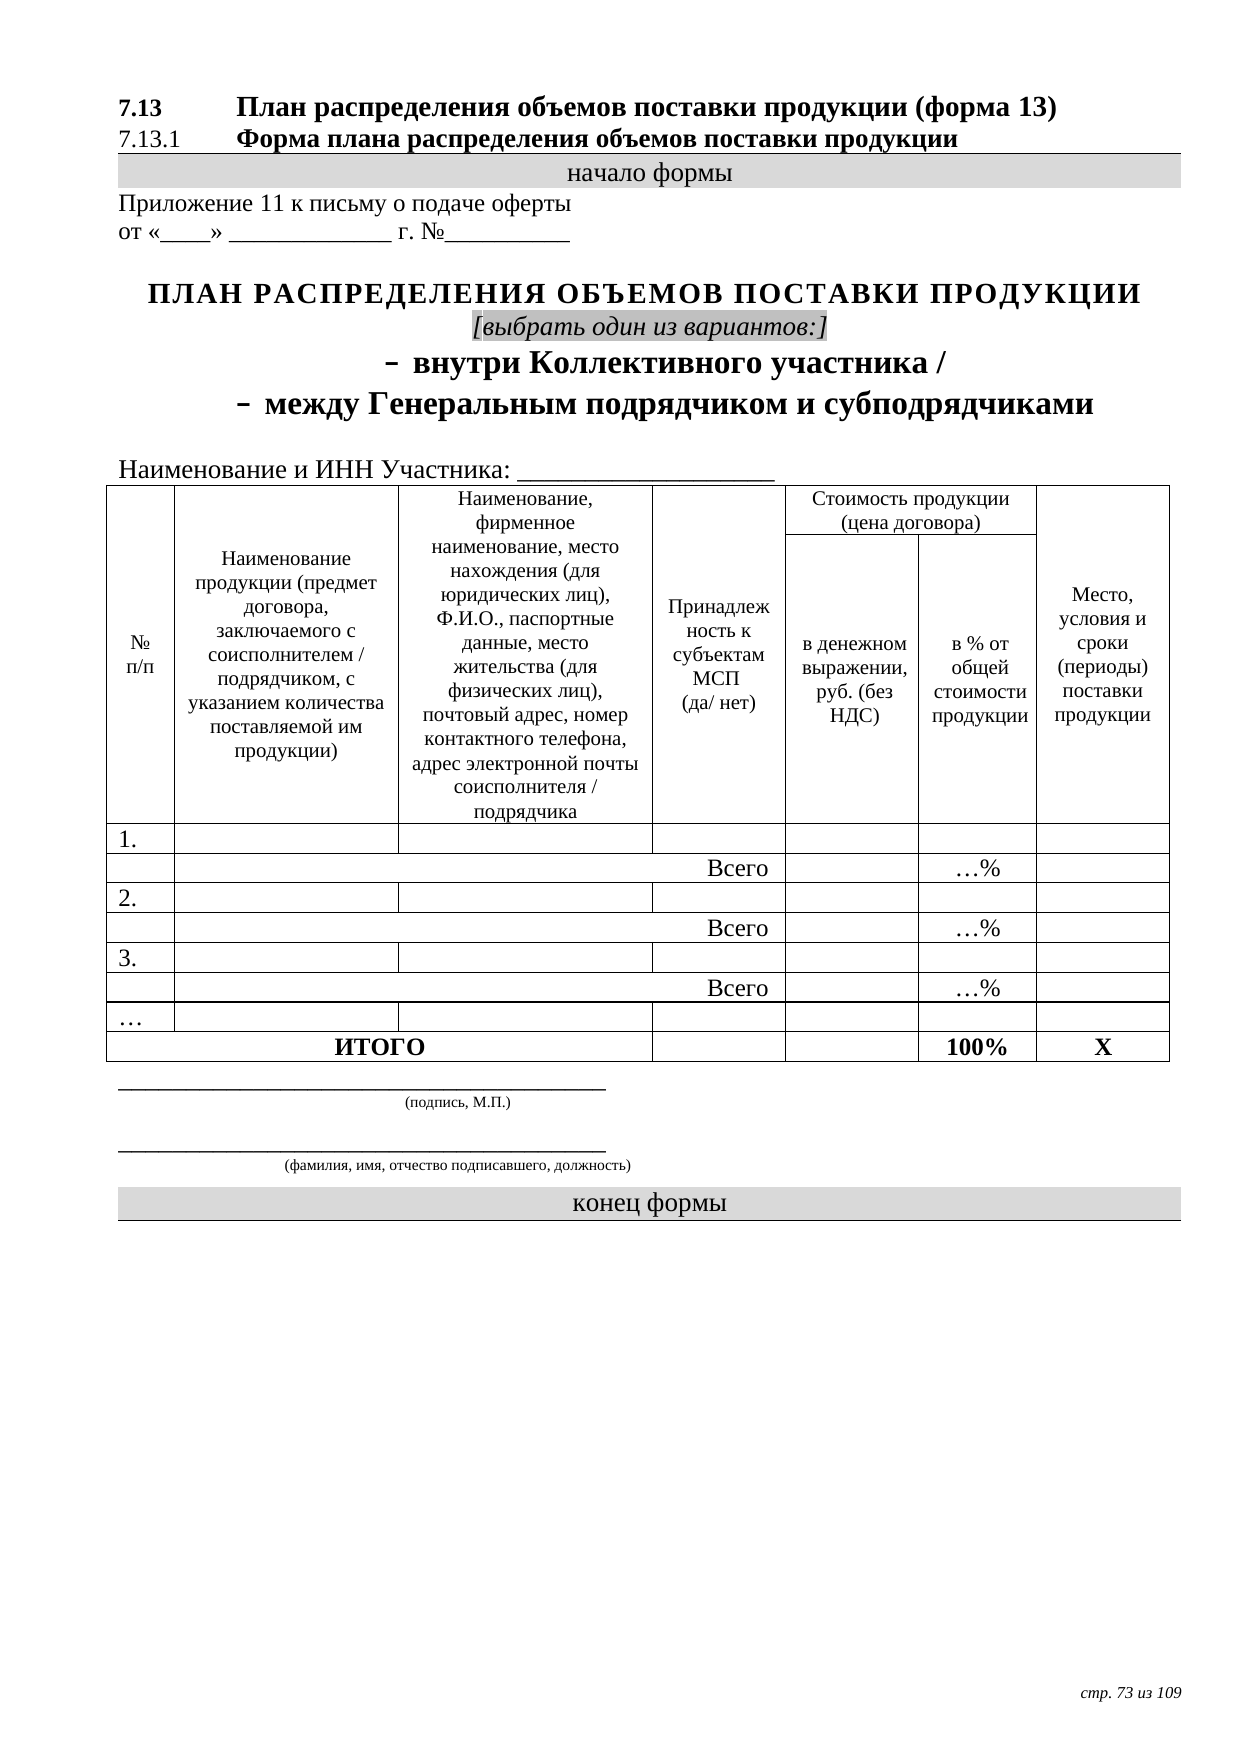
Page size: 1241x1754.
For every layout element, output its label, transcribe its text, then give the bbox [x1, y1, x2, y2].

text Форма плана распределения объемов поставки продукции [118, 122, 1181, 153]
table_cell [786, 973, 918, 1001]
table_cell [786, 883, 918, 912]
table_cell [786, 943, 918, 972]
table_cell [1037, 1003, 1169, 1031]
table_cell [399, 824, 652, 852]
table_cell [786, 1003, 918, 1031]
table_header Наименование продукции (предмет договора, заключаемого с соисполнителем / подрядчиком, с указанием количества поставляемой им продукции) [175, 486, 398, 823]
table_header № п/п [107, 486, 174, 823]
text (подпись, М.П.) [118, 1093, 797, 1124]
table_cell [175, 883, 398, 912]
table_cell [1037, 973, 1169, 1001]
text ____________________________________ [118, 1124, 1181, 1155]
table_cell [786, 1032, 918, 1061]
table_cell [107, 943, 174, 972]
table_cell [1037, 824, 1169, 852]
subtitle План распределения объемов поставки продукции (форма 13) [118, 89, 1181, 122]
table_cell …% [919, 913, 1036, 942]
table_cell [1037, 913, 1169, 942]
table_cell [107, 824, 174, 852]
list внутри Коллективного участника / [148, 341, 1181, 382]
table_header Место, условия и сроки (периоды) поставки продукции [1037, 486, 1169, 823]
table_cell [175, 1003, 398, 1031]
table_cell Всего [175, 913, 785, 942]
table_cell [653, 943, 785, 972]
table_cell [653, 824, 785, 852]
table_cell [175, 824, 398, 852]
table_cell …% [919, 854, 1036, 882]
text План распределения объемов поставки продукции [выбрать один из вариантов:] [118, 276, 1181, 341]
table_cell [399, 1003, 652, 1031]
table_cell [786, 854, 918, 882]
table_cell в денежном выражении, руб. (без НДС) [786, 535, 918, 823]
table_cell [919, 1003, 1036, 1031]
table_cell Х [1037, 1032, 1169, 1061]
list между Генеральным подрядчиком и субподрядчиками [148, 382, 1181, 422]
table_cell [107, 854, 174, 882]
table_cell [399, 943, 652, 972]
text начало формы [118, 154, 1181, 188]
table_cell [175, 943, 398, 972]
text (фамилия, имя, отчество подписавшего, должность) [118, 1155, 797, 1187]
table_cell [653, 883, 785, 912]
table_header Принадлежность к субъектам МСП (да/ нет) [653, 486, 785, 823]
table_cell [919, 824, 1036, 852]
table_header Наименование, фирменное наименование, место нахождения (для юридических лиц), Ф.И.О., паспортные данные, место жительства (для физических лиц), почтовый адрес, номер контактного телефона, адрес электронной почты соисполнителя / подрядчика [399, 486, 652, 823]
text конец формы [118, 1187, 1181, 1220]
table_cell [1037, 883, 1169, 912]
table_cell в % от общей стоимости продукции [919, 535, 1036, 823]
table_cell [107, 913, 174, 942]
table_cell [919, 943, 1036, 972]
table_cell …% [919, 973, 1036, 1001]
table_cell [107, 883, 174, 912]
table_header Стоимость продукции (цена договора) [786, 486, 1036, 534]
text Приложение 11 к письму о подаче оферты от «____» _____________ г. №__________ [118, 188, 1181, 245]
table_cell Всего [175, 854, 785, 882]
table_cell [1037, 943, 1169, 972]
table_cell [653, 1032, 785, 1061]
table_cell [1037, 854, 1169, 882]
table_cell [919, 883, 1036, 912]
table_cell 100% [919, 1032, 1036, 1061]
text ____________________________________ [118, 1062, 1181, 1093]
table_cell ИТОГО [107, 1032, 652, 1061]
table_cell … [107, 1003, 174, 1031]
table_cell [786, 824, 918, 852]
table_cell [786, 913, 918, 942]
table_cell [107, 973, 174, 1001]
table_cell [653, 1003, 785, 1031]
text Наименование и ИНН Участника: ___________________ [118, 453, 1181, 485]
table_cell Всего [175, 973, 785, 1001]
table_cell [399, 883, 652, 912]
